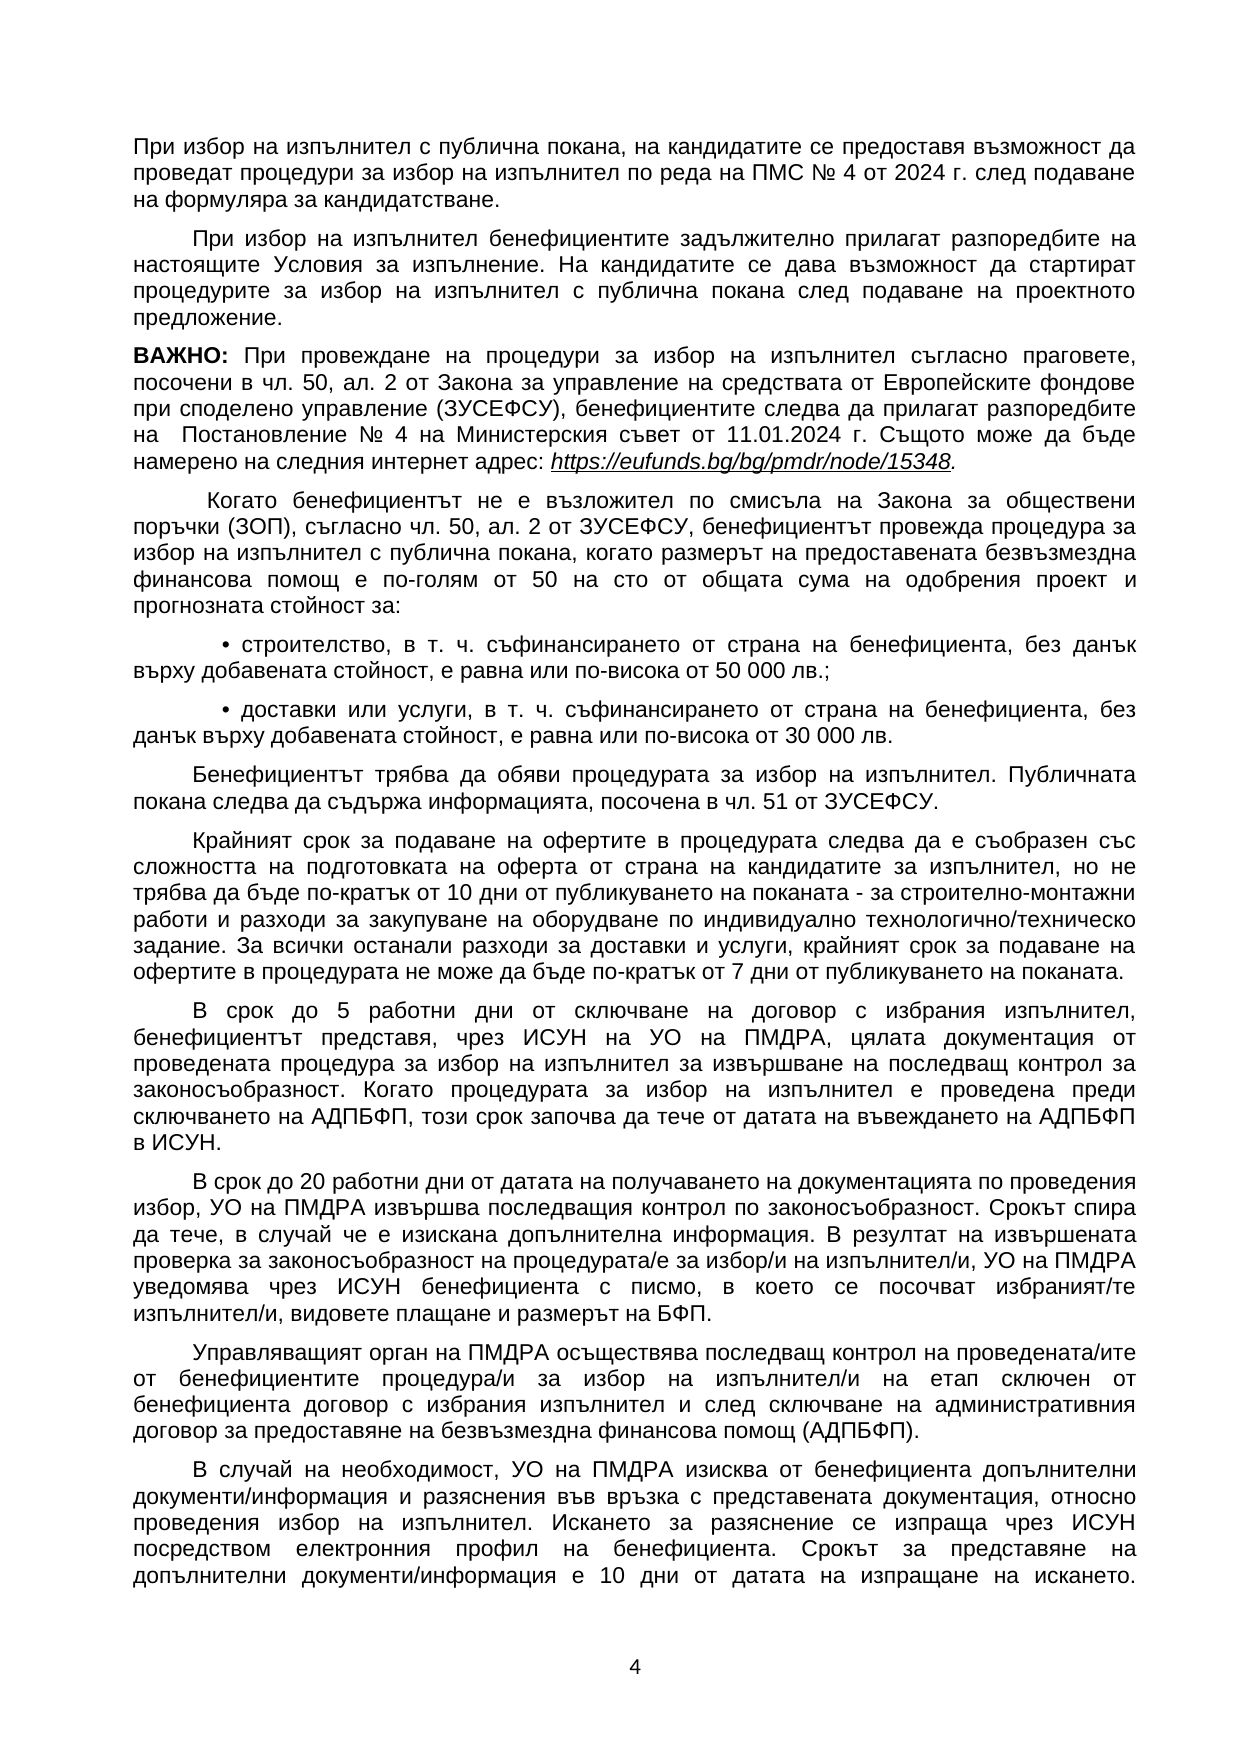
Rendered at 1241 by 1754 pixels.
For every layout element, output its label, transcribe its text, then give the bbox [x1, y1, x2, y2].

text Бенефициентът трябва да обяви процедурата за избор на изпълнител. Публичната покана следва да съдържа информацията, посочена в чл. 51 от ЗУСЕФСУ. [133, 761, 1137, 814]
text В срок до 20 работни дни от датата на получаването на документацията по проведения избор, УО на ПМДРА извършва последващия контрол по законосъобразност. Срокът спира да тече, в случай че е изискана допълнителна информация. В резултат на извършената проверка за законосъобразност на процедурата/е за избор/и на изпълнител/и, УО на ПМДРА уведомява чрез ИСУН бенефициента с писмо, в което се посочват избраният/те изпълнител/и, видовете плащане и размерът на БФП. [133, 1168, 1137, 1326]
text При избор на изпълнител бенефициентите задължително прилагат разпоредбите на настоящите Условия за изпълнение. На кандидатите се дава възможност да стартират процедурите за избор на изпълнител с публична покана след подаване на проектното предложение. [133, 224, 1137, 330]
text В срок до 5 работни дни от сключване на договор с избрания изпълнител, бенефициентът представя, чрез ИСУН на УО на ПМДРА, цялата документация от проведената процедура за избор на изпълнител за извършване на последващ контрол за законосъобразност. Когато процедурата за избор на изпълнител е проведена преди сключването на АДПБФП, този срок започва да тече от датата на въвеждането на АДПБФП в ИСУН. [133, 997, 1137, 1155]
text Когато бенефициентът не е възложител по смисъла на Закона за обществени поръчки (ЗОП), съгласно чл. 50, ал. 2 от ЗУСЕФСУ, бенефициентът провежда процедура за избор на изпълнител с публична покана, когато размерът на предоставената безвъзмездна финансова помощ е по-голям от 50 на сто от общата сума на одобрения проект и прогнозната стойност за: [133, 487, 1137, 618]
text Управляващият орган на ПМДРА осъществява последващ контрол на проведената/ите от бенефициентите процедура/и за избор на изпълнител/и на етап сключен от бенефициента договор с избрания изпълнител и след сключване на административния договор за предоставяне на безвъзмездна финансова помощ (АДПБФП). [133, 1338, 1137, 1444]
text • доставки или услуги, в т. ч. съфинансирането от страна на бенефициента, без данък върху добавената стойност, е равна или по-висока от 30 000 лв. [133, 696, 1137, 749]
text Крайният срок за подаване на офертите в процедурата следва да е съобразен със сложността на подготовката на оферта от страна на кандидатите за изпълнител, но не трябва да бъде по-кратък от 10 дни от публикуването на поканата - за строително-монтажни работи и разходи за закупуване на оборудване по индивидуално технологично/техническо задание. За всички останали разходи за доставки и услуги, крайният срок за подаване на офертите в процедурата не може да бъде по-кратък от 7 дни от публикуването на поканата. [133, 827, 1137, 985]
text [133, 1456, 1137, 1588]
text • строителство, в т. ч. съфинансирането от страна на бенефициента, без данък върху добавената стойност, е равна или по-висока от 50 000 лв.; [133, 631, 1137, 684]
text При избор на изпълнител с публична покана, на кандидатите се предоставя възможност да проведат процедури за избор на изпълнител по реда на ПМС № 4 от 2024 г. след подаване на формуляра за кандидатстване. [133, 133, 1137, 212]
text ВАЖНО: При провеждане на процедури за избор на изпълнител съгласно праговете, посочени в чл. 50, ал. 2 от Закона за управление на средствата от Европейските фондове при споделено управление (ЗУСЕФСУ), бенефициентите следва да прилагат разпоредбите на Постановление № 4 на Министерския съвет от 11.01.2024 г. Същото може да бъде намерено на следния интернет адрес: https://eufunds.bg/bg/pmdr/node/15348. [133, 342, 1137, 474]
